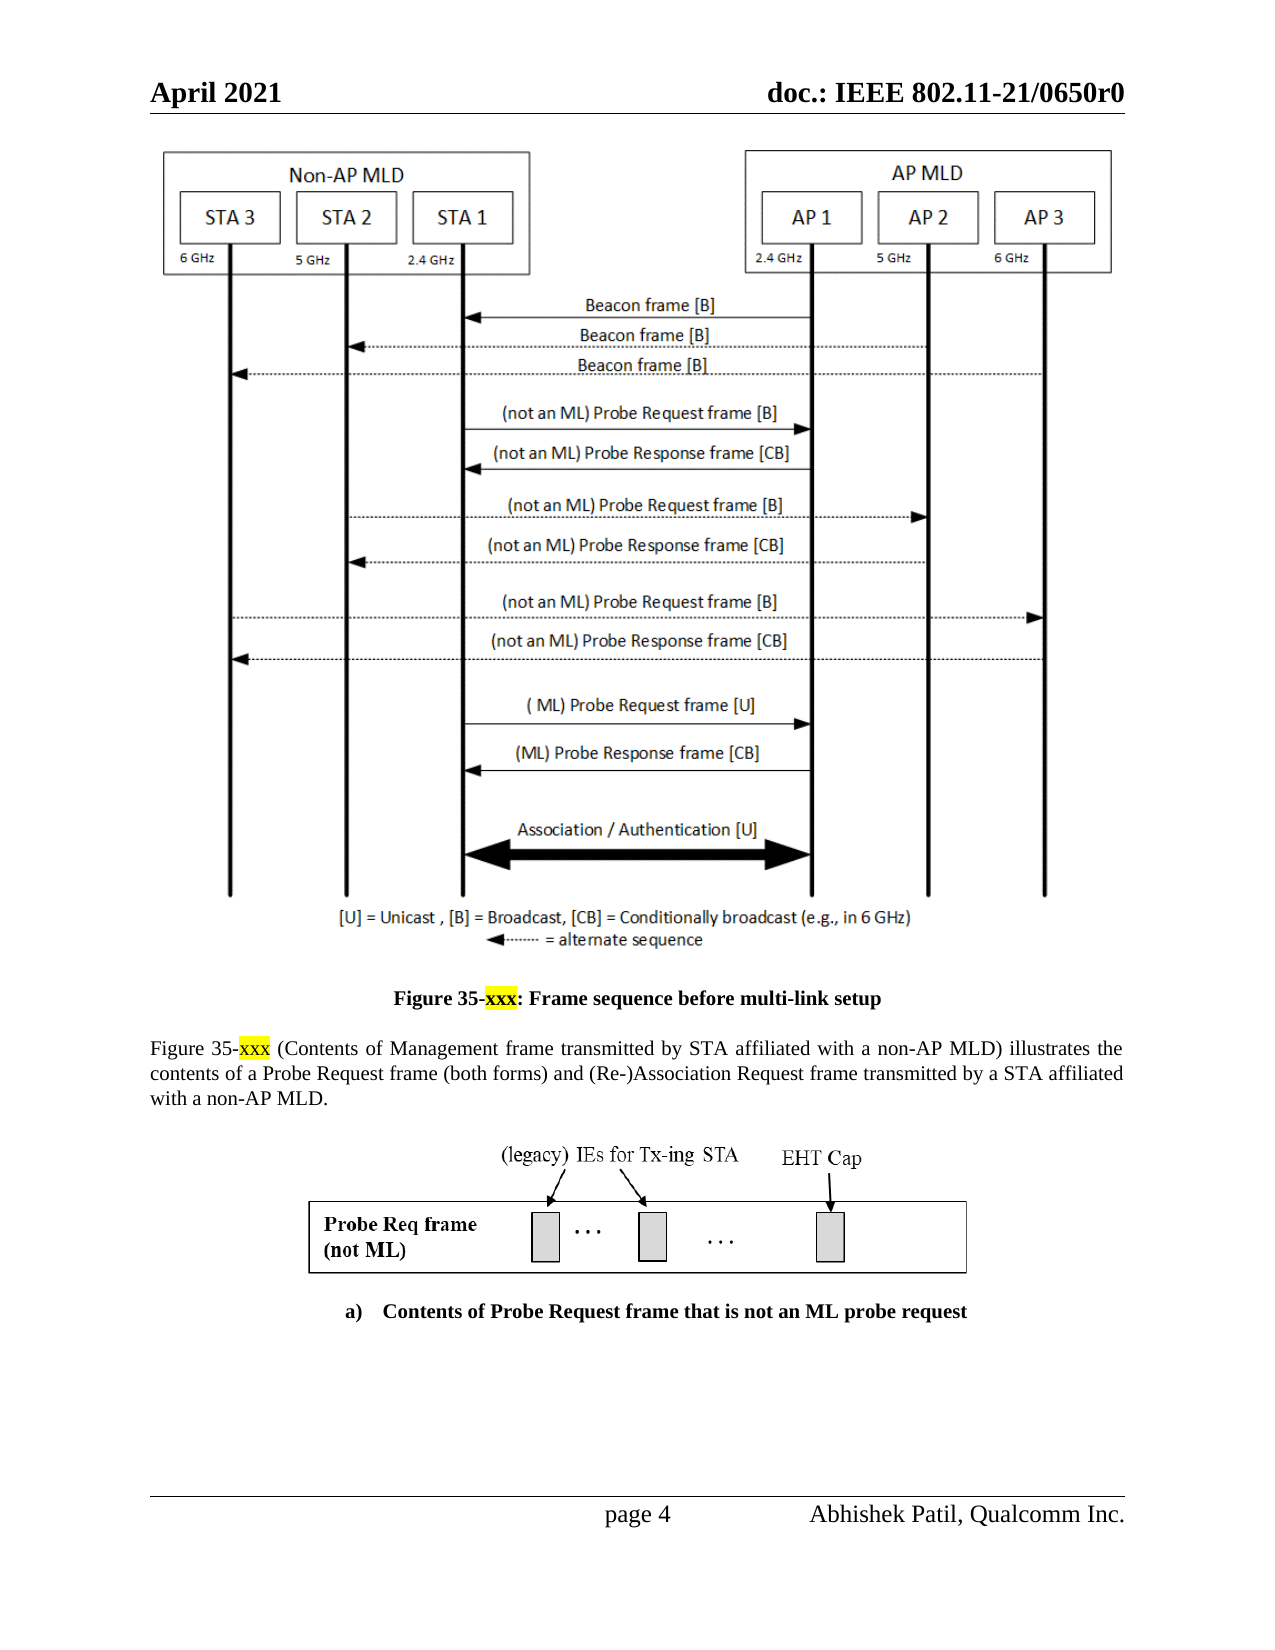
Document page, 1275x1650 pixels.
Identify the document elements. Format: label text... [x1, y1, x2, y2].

picture [162, 150, 1113, 960]
text Figure 35-xxx: Frame sequence before multi-link setup [150, 985, 1125, 1010]
picture [308, 1135, 967, 1274]
table_header Contents of Probe Request frame that is not an ML probe request [178, 1135, 1097, 1348]
text Figure 35-xxx (Contents of Management frame transmitted by STA affiliated with a non-AP MLD) illustrates the contents of a Probe Request frame (both forms) and (Re-)Association Request frame transmitted by a STA affiliated with a non-AP MLD. [150, 1035, 1125, 1110]
